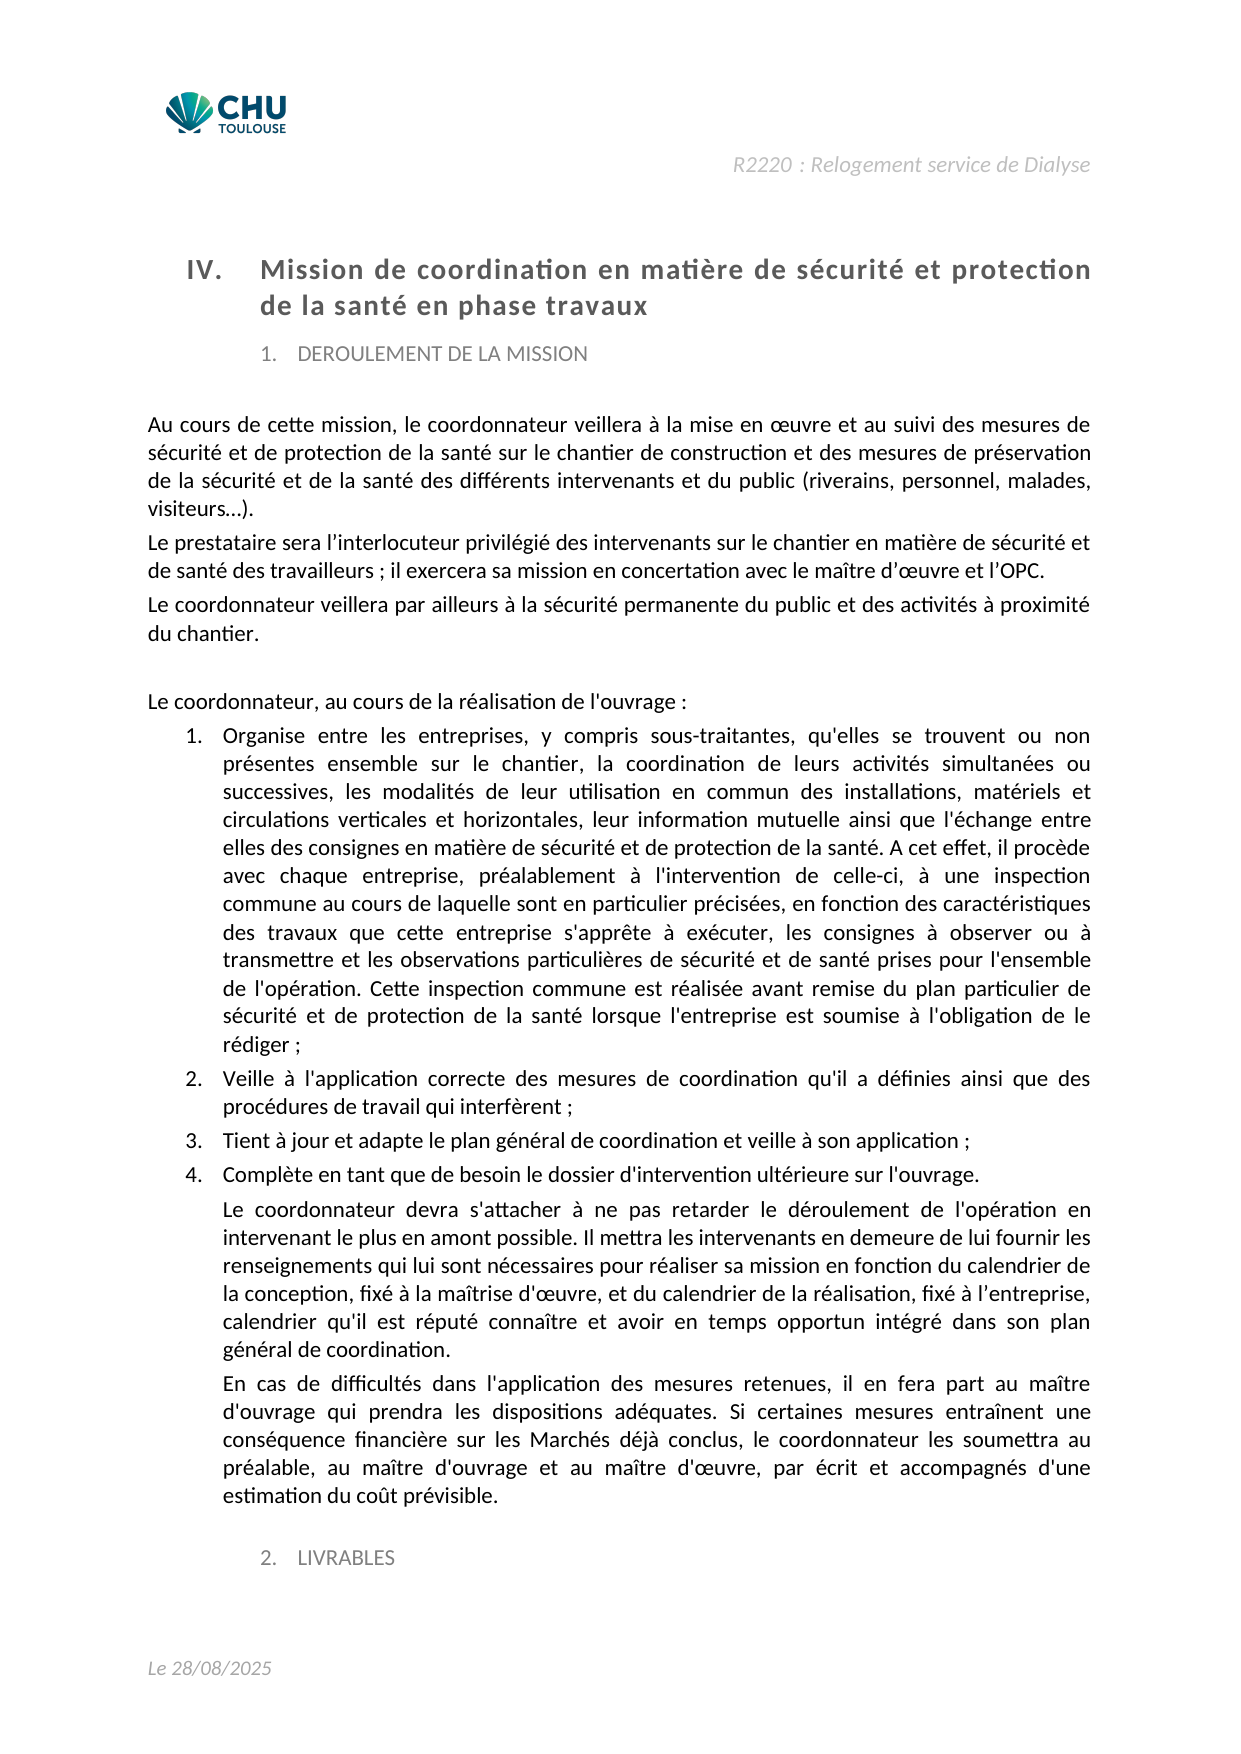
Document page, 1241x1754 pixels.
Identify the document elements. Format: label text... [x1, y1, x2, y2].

subtitle LIVRABLES [260, 1543, 1093, 1572]
text Le coordonnateur veillera par ailleurs à la sécurité permanente du public et des activités à proximité du chantier. [148, 591, 1093, 647]
text Le coordonnateur devra s'attacher à ne pas retarder le déroulement de l'opération en intervenant le plus en amont possible. Il mettra les intervenants en demeure de lui fournir les renseignements qui lui sont nécessaires pour réaliser sa mission en fonction du calendrier de la conception, fixé à la maîtrise d'œuvre, et du calendrier de la réalisation, fixé à l’entreprise, calendrier qu'il est réputé connaître et avoir en temps opportun intégré dans son plan général de coordination. [223, 1195, 1093, 1363]
text En cas de difficultés dans l'application des mesures retenues, il en fera part au maître d'ouvrage qui prendra les dispositions adéquates. Si certaines mesures entraînent une conséquence financière sur les Marchés déjà conclus, le coordonnateur les soumettra au préalable, au maître d'ouvrage et au maître d'œuvre, par écrit et accompagnés d'une estimation du coût prévisible. [223, 1369, 1093, 1509]
text Le prestataire sera l’interlocuteur privilégié des intervenants sur le chantier en matière de sécurité et de santé des travailleurs ; il exercera sa mission en concertation avec le maître d’œuvre et l’OPC. [148, 528, 1093, 584]
picture [147, 73, 304, 151]
list Veille à l'application correcte des mesures de coordination qu'il a définies ainsi que des procédures de travail qui interfèrent ; [185, 1064, 1093, 1120]
list Tient à jour et adapte le plan général de coordination et veille à son application ; [185, 1126, 1093, 1154]
subtitle DEROULEMENT DE LA MISSION [260, 339, 1093, 367]
text Au cours de cette mission, le coordonnateur veillera à la mise en œuvre et au suivi des mesures de sécurité et de protection de la santé sur le chantier de construction et des mesures de préservation de la sécurité et de la santé des différents intervenants et du public (riverains, personnel, malades, visiteurs…). [148, 410, 1093, 522]
text Le coordonnateur, au cours de la réalisation de l'ouvrage : [148, 687, 1093, 715]
list Complète en tant que de besoin le dossier d'intervention ultérieure sur l'ouvrage. [185, 1161, 1093, 1188]
subtitle Mission de coordination en matière de sécurité et protection de la santé en phase travaux [222, 251, 1093, 322]
list Organise entre les entreprises, y compris sous-traitantes, qu'elles se trouvent ou non présentes ensemble sur le chantier, la coordination de leurs activités simultanées ou successives, les modalités de leur utilisation en commun des installations, matériels et circulations verticales et horizontales, leur information mutuelle ainsi que l'échange entre elles des consignes en matière de sécurité et de protection de la santé. A cet effet, il procède avec chaque entreprise, préalablement à l'intervention de celle-ci, à une inspection commune au cours de laquelle sont en particulier précisées, en fonction des caractéristiques des travaux que cette entreprise s'apprête à exécuter, les consignes à observer ou à transmettre et les observations particulières de sécurité et de santé prises pour l'ensemble de l'opération. Cette inspection commune est réalisée avant remise du plan particulier de sécurité et de protection de la santé lorsque l'entreprise est soumise à l'obligation de le rédiger ; [185, 721, 1093, 1058]
